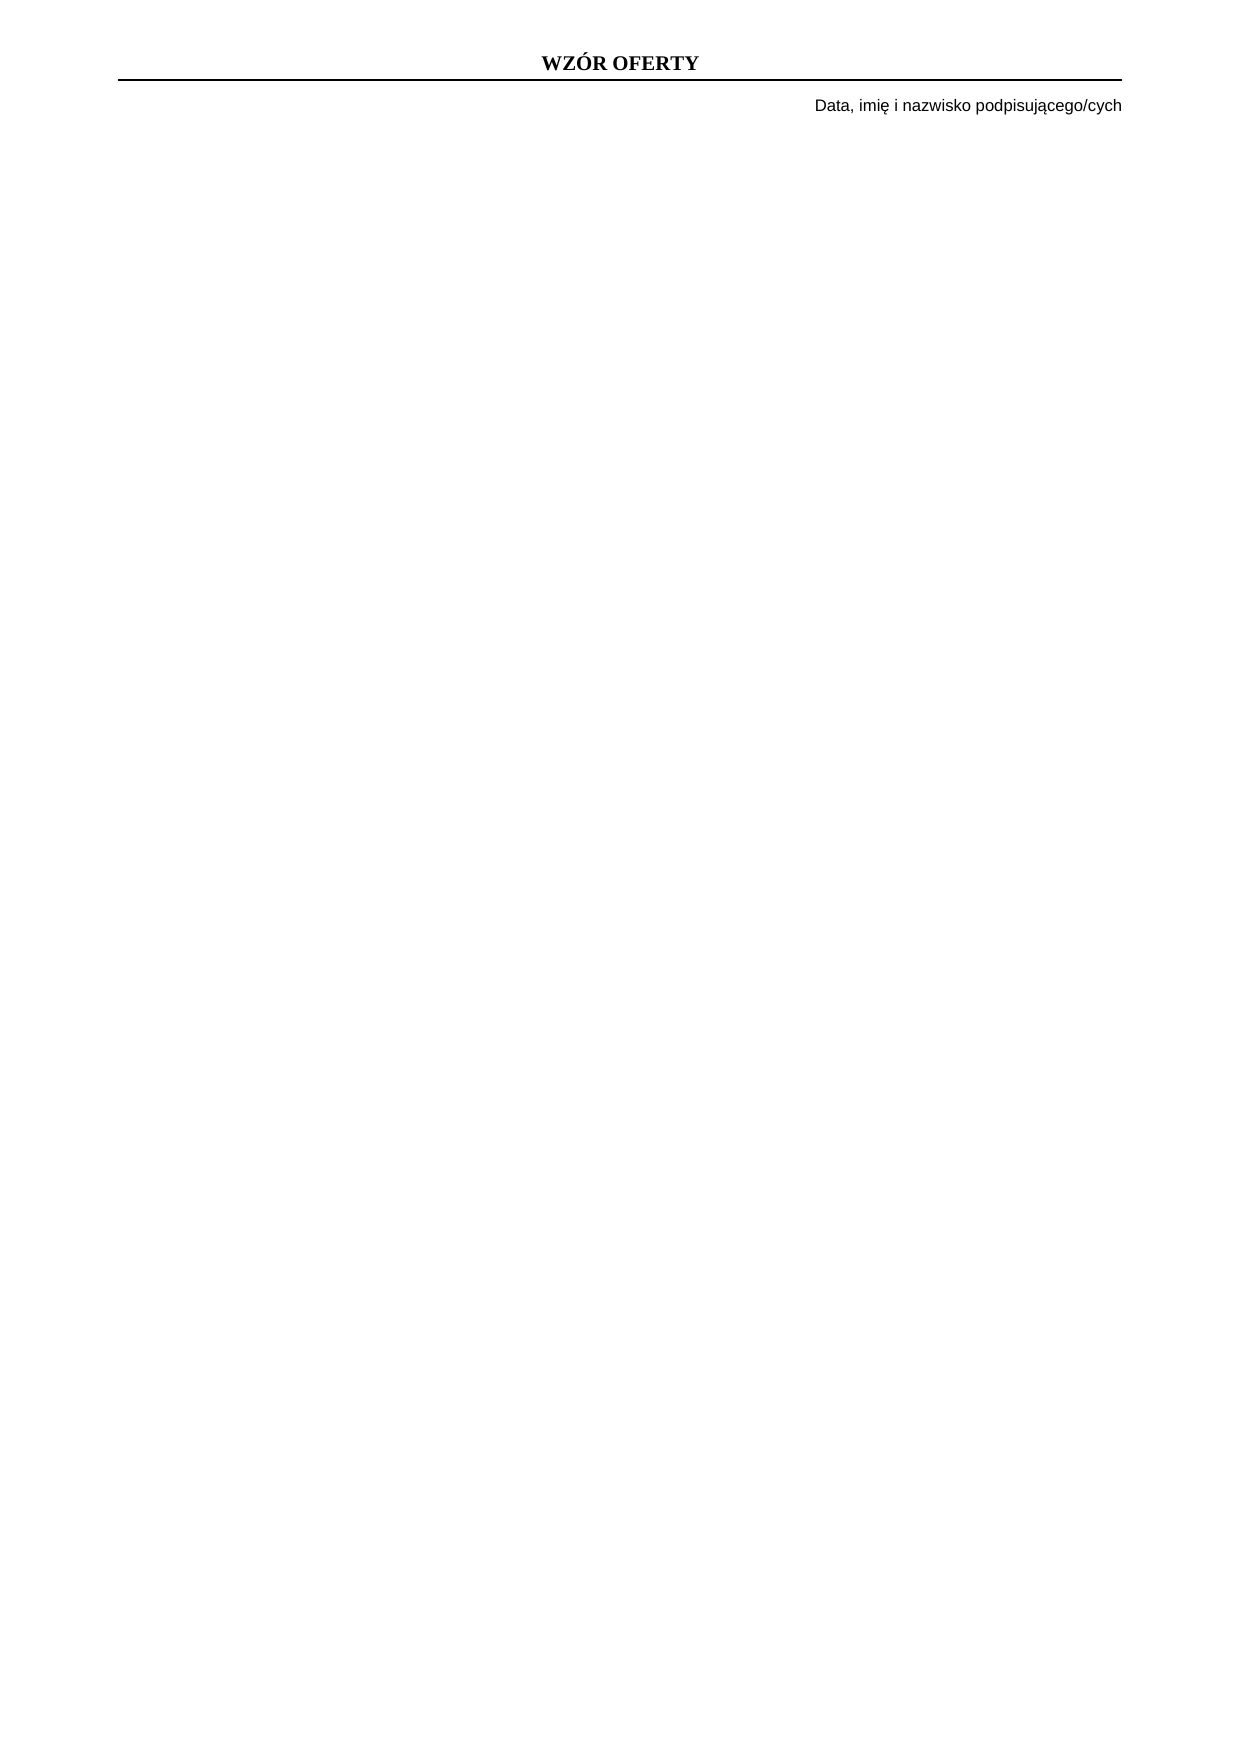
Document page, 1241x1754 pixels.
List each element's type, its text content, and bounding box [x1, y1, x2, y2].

text Data, imię i nazwisko podpisującego/cych [162, 96, 1122, 115]
